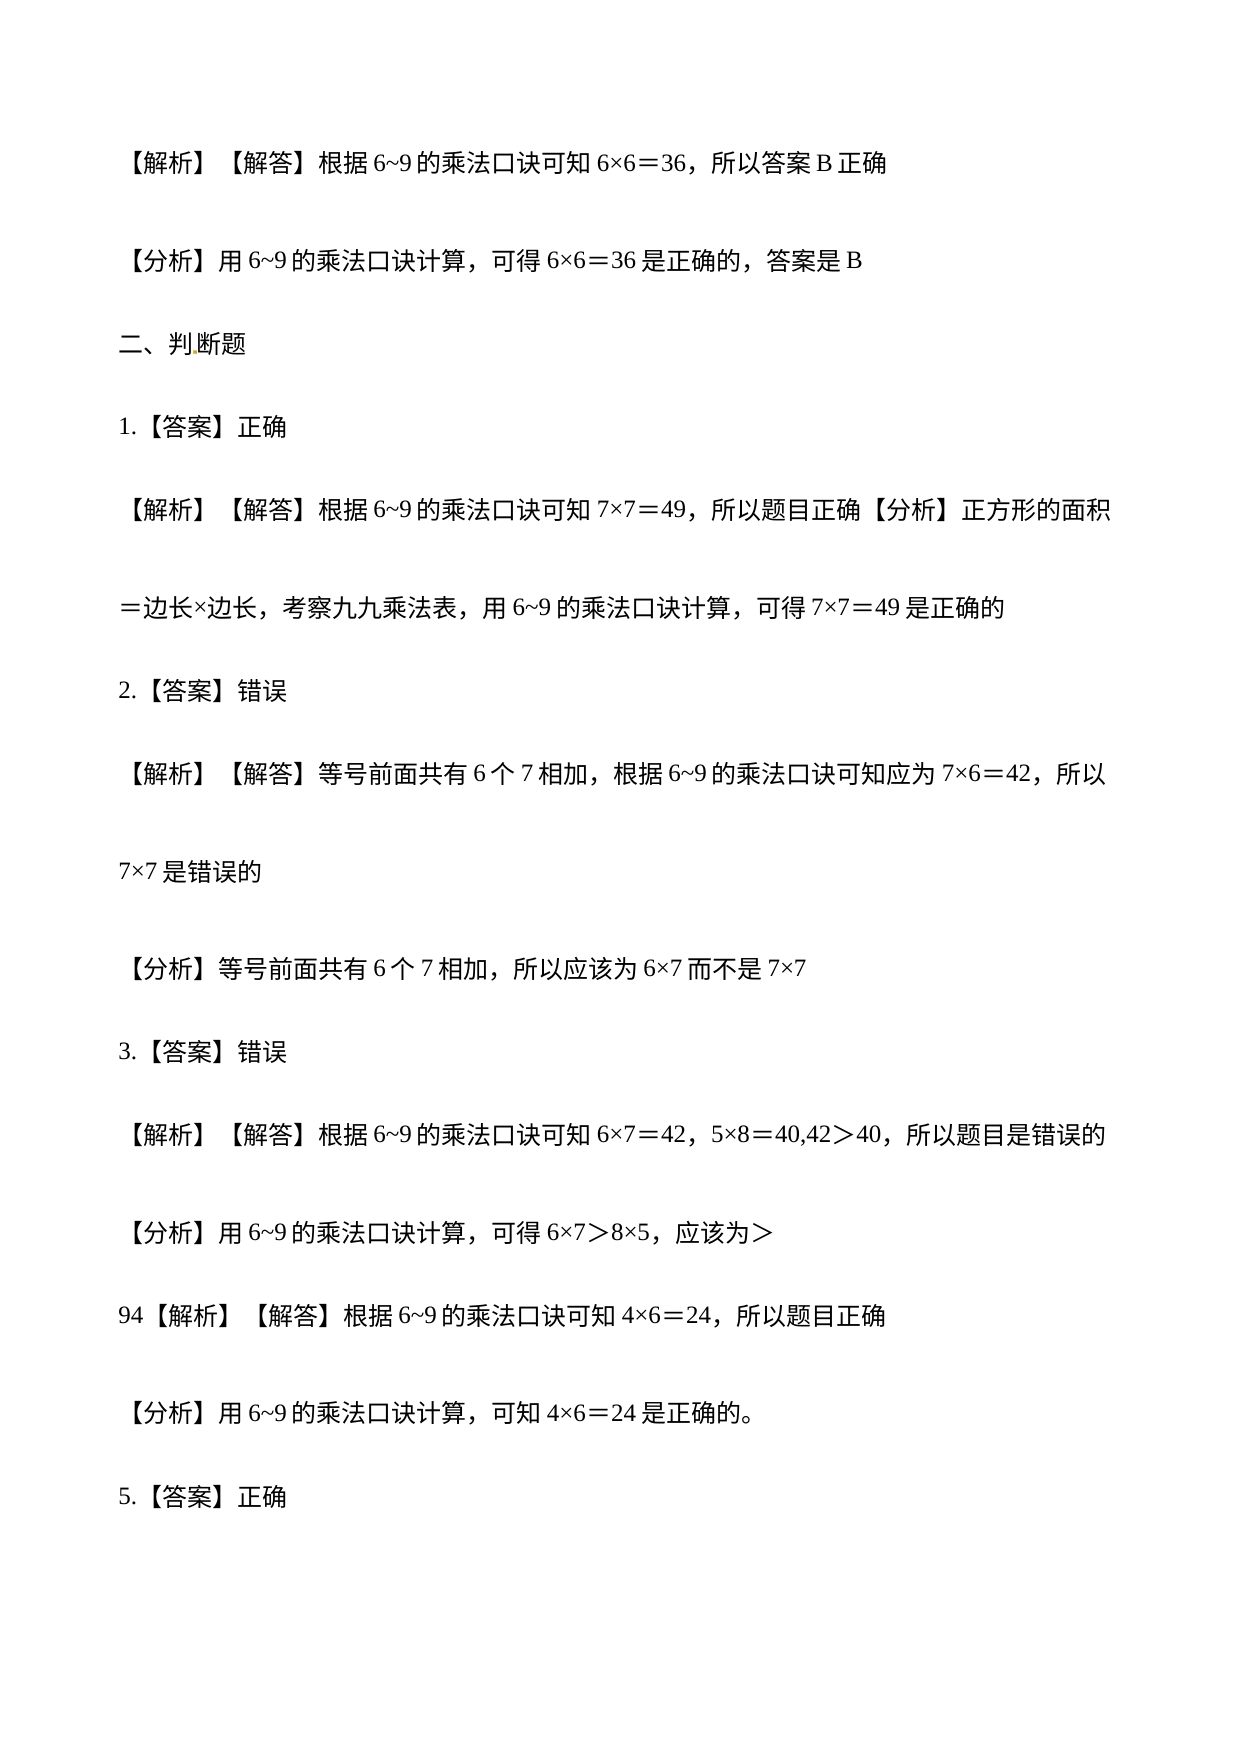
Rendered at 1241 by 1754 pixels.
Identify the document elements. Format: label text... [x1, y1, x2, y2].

text 2.【答案】错误 [118, 657, 1122, 722]
text 【解析】【解答】等号前面共有6个7相加，根据6~9的乘法口诀可知应为7×6＝42，所以7×7是错误的 【分析】等号前面共有6个7相加，所以应该为6×7而不是7×7 [118, 740, 1122, 1000]
text 二、判断题 [118, 310, 1122, 375]
text 【解析】【解答】根据6~9的乘法口诀可知6×7＝42，5×8＝40,42＞40，所以题目是错误的 【分析】用6~9的乘法口诀计算，可得6×7＞8×5，应该为＞ [118, 1101, 1122, 1264]
text 94【解析】【解答】根据6~9的乘法口诀可知4×6＝24，所以题目正确 【分析】用6~9的乘法口诀计算，可知4×6＝24是正确的。 [118, 1282, 1122, 1444]
text 【解析】【解答】根据6~9的乘法口诀可知6×6＝36，所以答案B正确 【分析】用6~9的乘法口诀计算，可得6×6＝36是正确的，答案是B [118, 129, 1122, 292]
text 【解析】【解答】根据6~9的乘法口诀可知7×7＝49，所以题目正确【分析】正方形的面积＝边长×边长，考察九九乘法表，用6~9的乘法口诀计算，可得7×7＝49是正确的 [118, 476, 1122, 639]
text 3.【答案】错误 [118, 1018, 1122, 1083]
text 5.【答案】正确 [118, 1463, 1122, 1528]
text 1.【答案】正确 [118, 393, 1122, 458]
